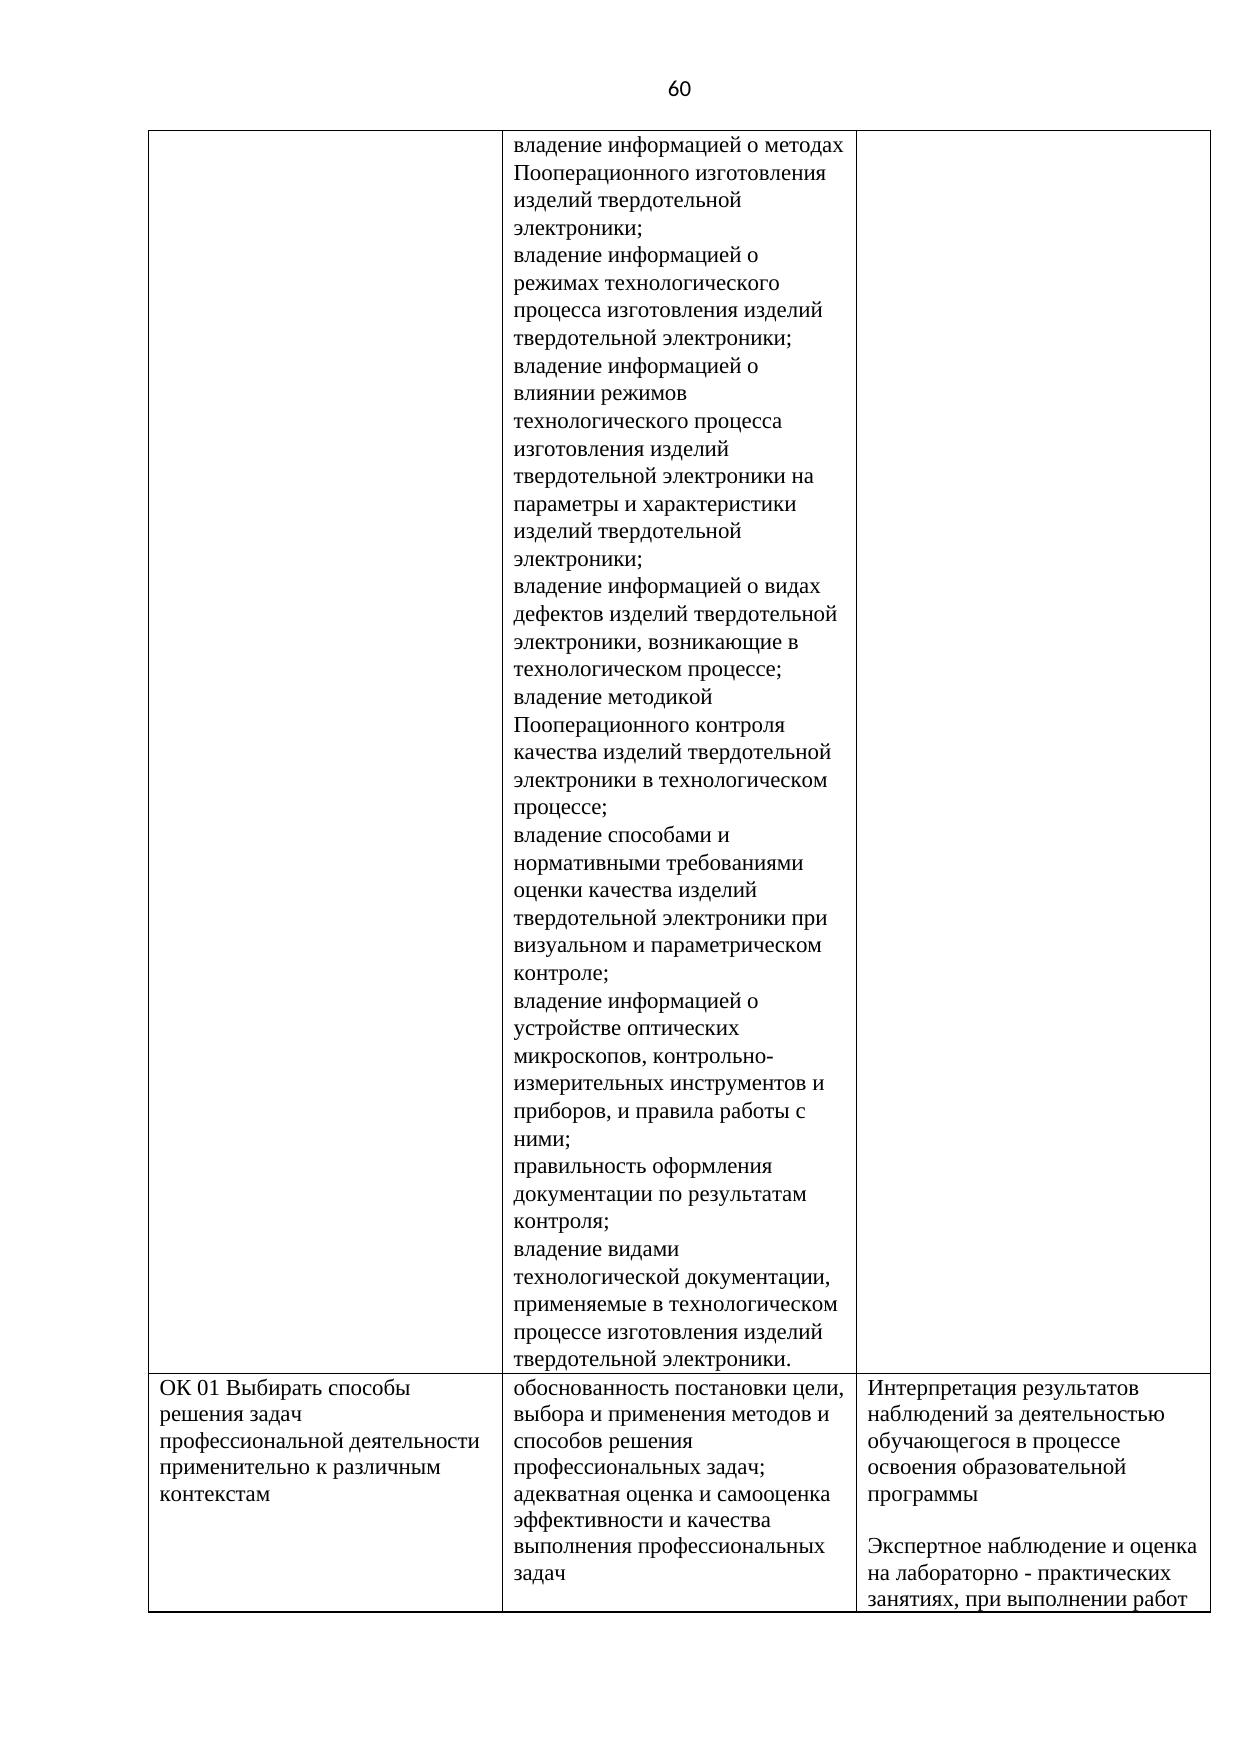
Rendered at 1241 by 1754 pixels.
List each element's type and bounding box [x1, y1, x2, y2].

table_cell [857, 1374, 1210, 1611]
table_cell [149, 1374, 502, 1611]
table_cell [149, 131, 502, 1373]
table_cell [857, 131, 1210, 1373]
table_cell [503, 1374, 856, 1611]
table_cell [503, 131, 856, 1373]
